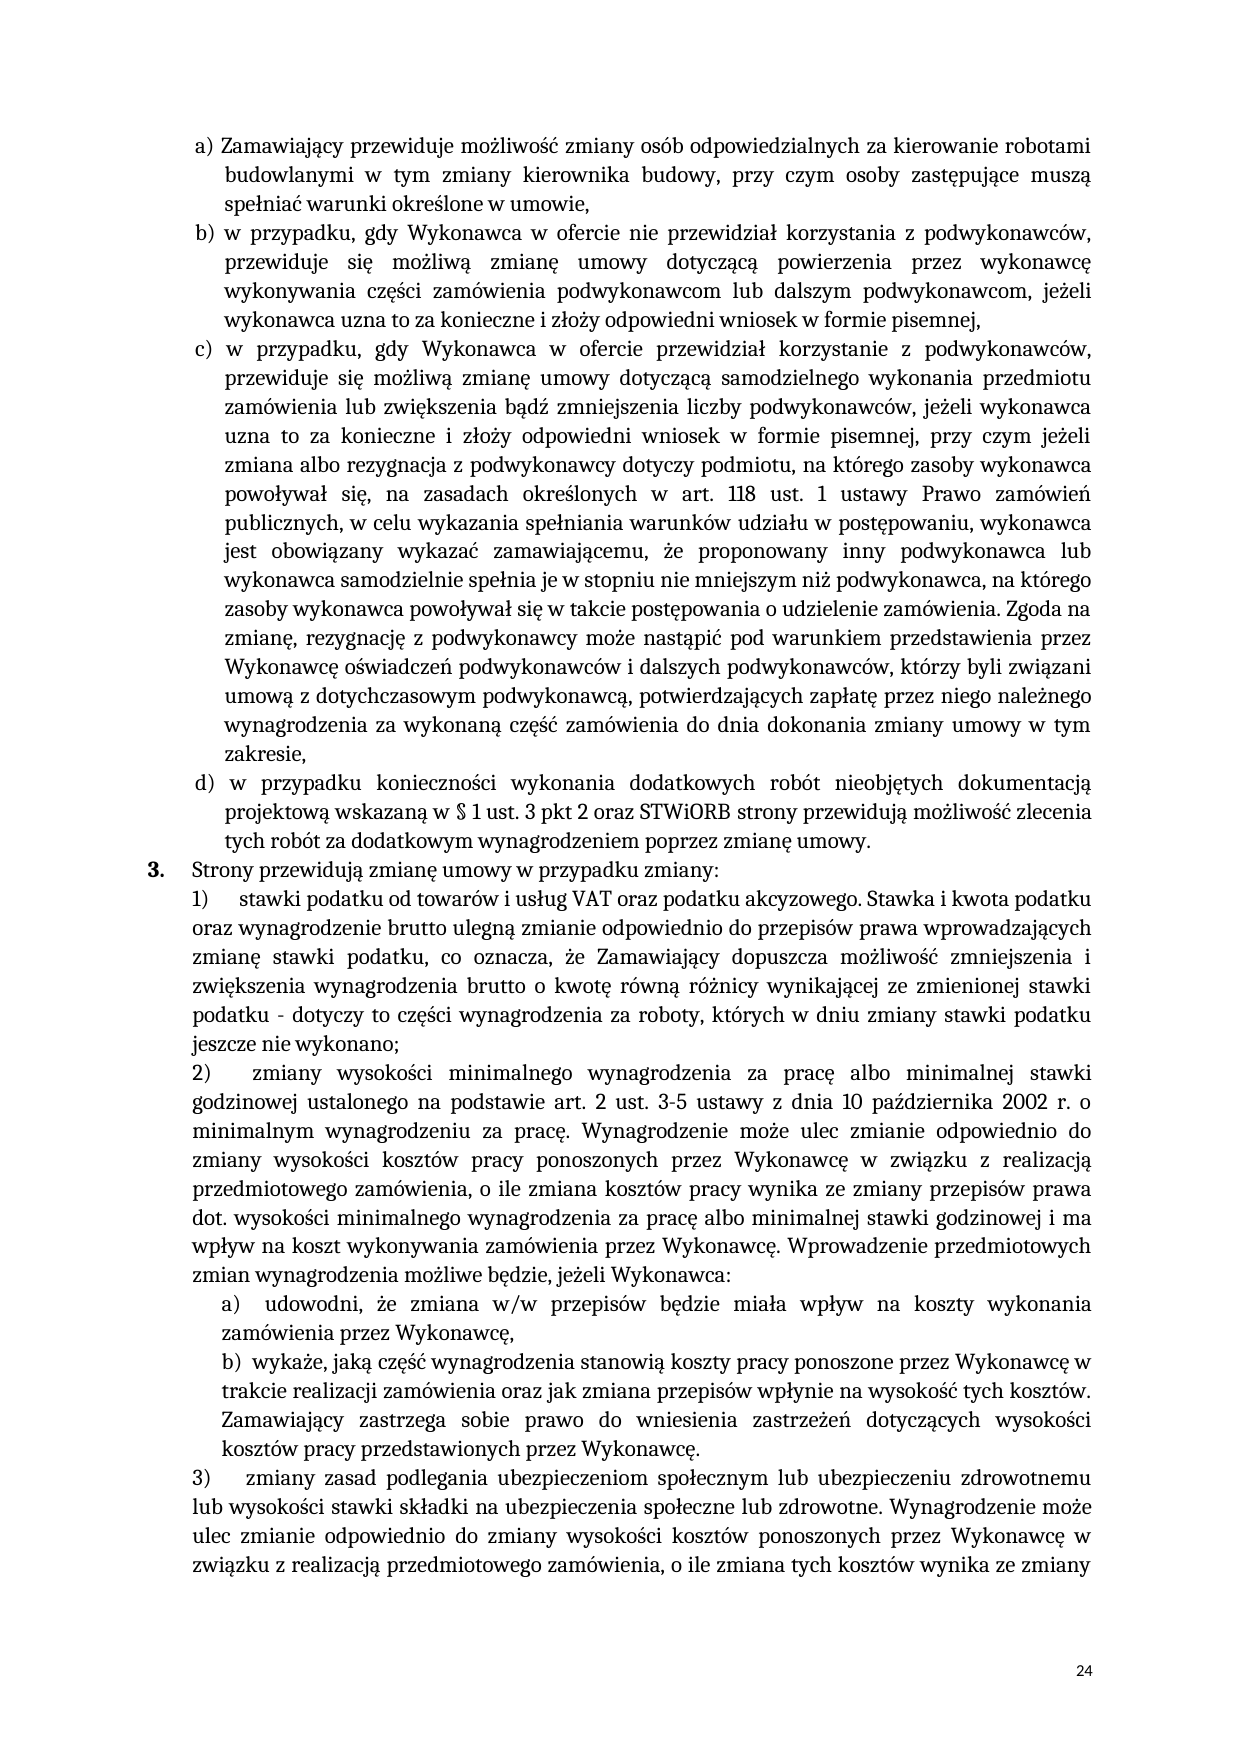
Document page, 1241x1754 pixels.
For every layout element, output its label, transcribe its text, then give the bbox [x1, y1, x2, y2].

text a) Zamawiający przewiduje możliwość zmiany osób odpowiedzialnych za kierowanie robotami budowlanymi w tym zmiany kierownika budowy, przy czym osoby zastępujące muszą spełniać warunki określone w umowie, [195, 133, 1093, 217]
text b) wykaże, jaką część wynagrodzenia stanowią koszty pracy ponoszone przez Wykonawcę w trakcie realizacji zamówienia oraz jak zmiana przepisów wpłynie na wysokość tych kosztów. Zamawiający zastrzega sobie prawo do wniesienia zastrzeżeń dotyczących wysokości kosztów pracy przedstawionych przez Wykonawcę. [221, 1349, 1093, 1462]
list Strony przewidują zmianę umowy w przypadku zmiany: [148, 857, 1093, 883]
text 1) stawki podatku od towarów i usług VAT oraz podatku akcyzowego. Stawka i kwota podatku oraz wynagrodzenie brutto ulegną zmianie odpowiednio do przepisów prawa wprowadzających zmianę stawki podatku, co oznacza, że Zamawiający dopuszcza możliwość zmniejszenia i zwiększenia wynagrodzenia brutto o kwotę równą różnicy wynikającej ze zmienionej stawki podatku - dotyczy to części wynagrodzenia za roboty, których w dniu zmiany stawki podatku jeszcze nie wykonano; [192, 886, 1093, 1057]
text 2) zmiany wysokości minimalnego wynagrodzenia za pracę albo minimalnej stawki godzinowej ustalonego na podstawie art. 2 ust. 3-5 ustawy z dnia 10 października 2002 r. o minimalnym wynagrodzeniu za pracę. Wynagrodzenie może ulec zmianie odpowiednio do zmiany wysokości kosztów pracy ponoszonych przez Wykonawcę w związku z realizacją przedmiotowego zamówienia, o ile zmiana kosztów pracy wynika ze zmiany przepisów prawa dot. wysokości minimalnego wynagrodzenia za pracę albo minimalnej stawki godzinowej i ma wpływ na koszt wykonywania zamówienia przez Wykonawcę. Wprowadzenie przedmiotowych zmian wynagrodzenia możliwe będzie, jeżeli Wykonawca: [192, 1059, 1093, 1289]
text d) w przypadku konieczności wykonania dodatkowych robót nieobjętych dokumentacją projektową wskazaną w § 1 ust. 3 pkt 2 oraz STWiORB strony przewidują możliwość zlecenia tych robót za dodatkowym wynagrodzeniem poprzez zmianę umowy. [195, 770, 1093, 854]
text c) w przypadku, gdy Wykonawca w ofercie przewidział korzystanie z podwykonawców, przewiduje się możliwą zmianę umowy dotyczącą samodzielnego wykonania przedmiotu zamówienia lub zwiększenia bądź zmniejszenia liczby podwykonawców, jeżeli wykonawca uzna to za konieczne i złoży odpowiedni wniosek w formie pisemnej, przy czym jeżeli zmiana albo rezygnacja z podwykonawcy dotyczy podmiotu, na którego zasoby wykonawca powoływał się, na zasadach określonych w art. 118 ust. 1 ustawy Prawo zamówień publicznych, w celu wykazania spełniania warunków udziału w postępowaniu, wykonawca jest obowiązany wykazać zamawiającemu, że proponowany inny podwykonawca lub wykonawca samodzielnie spełnia je w stopniu nie mniejszym niż podwykonawca, na którego zasoby wykonawca powoływał się w takcie postępowania o udzielenie zamówienia. Zgoda na zmianę, rezygnację z podwykonawcy może nastąpić pod warunkiem przedstawienia przez Wykonawcę oświadczeń podwykonawców i dalszych podwykonawców, którzy byli związani umową z dotychczasowym podwykonawcą, potwierdzających zapłatę przez niego należnego wynagrodzenia za wykonaną część zamówienia do dnia dokonania zmiany umowy w tym zakresie, [195, 336, 1093, 767]
text b) w przypadku, gdy Wykonawca w ofercie nie przewidział korzystania z podwykonawców, przewiduje się możliwą zmianę umowy dotyczącą powierzenia przez wykonawcę wykonywania części zamówienia podwykonawcom lub dalszym podwykonawcom, jeżeli wykonawca uzna to za konieczne i złoży odpowiedni wniosek w formie pisemnej, [195, 220, 1093, 333]
text a) udowodni, że zmiana w/w przepisów będzie miała wpływ na koszty wykonania zamówienia przez Wykonawcę, [221, 1291, 1093, 1347]
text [192, 1465, 1093, 1578]
